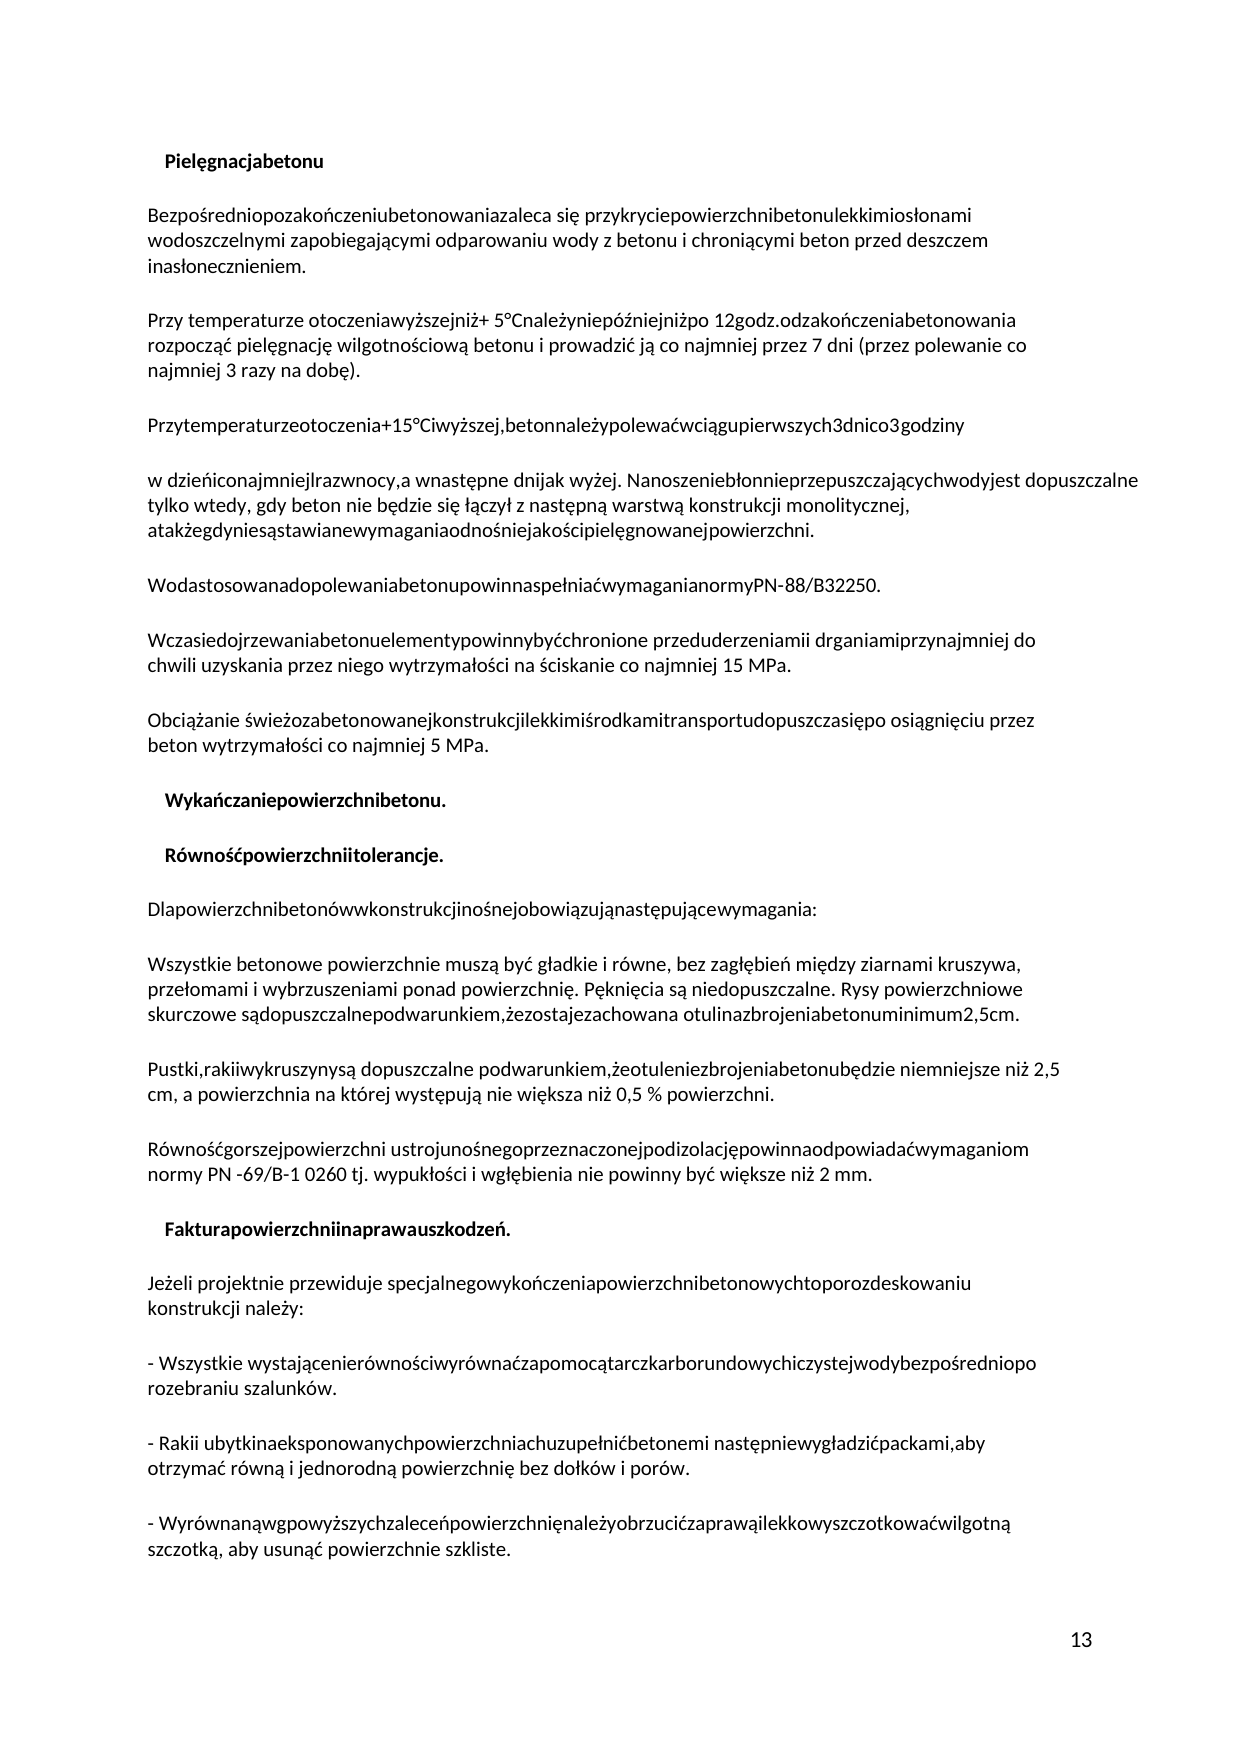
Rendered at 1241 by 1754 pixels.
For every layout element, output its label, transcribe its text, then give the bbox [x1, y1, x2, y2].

list Wyrównanąwgpowyższychzaleceńpowierzchnięnależyobrzucićzaprawąilekkowyszczotkowaćwilgotną szczotką, aby usunąć powierzchnie szkliste. [147, 1511, 1065, 1561]
text WodastosowanadopolewaniabetonupowinnaspełniaćwymaganianormyPN-88/B32250. [147, 573, 1157, 598]
text Obciążanie świeżozabetonowanejkonstrukcjilekkimiśrodkamitransportudopuszczasiępo osiągnięciu przez beton wytrzymałości co najmniej 5 MPa. [147, 707, 1079, 757]
text Wszystkie betonowe powierzchnie muszą być gładkie i równe, bez zagłębień między ziarnami kruszywa, przełomami i wybrzuszeniami ponad powierzchnię. Pęknięcia są niedopuszczalne. Rysy powierzchniowe skurczowe sądopuszczalnepodwarunkiem,żezostajezachowana otulinazbrojeniabetonuminimum2,5cm. [147, 951, 1079, 1026]
text Bezpośredniopozakończeniubetonowaniazaleca się przykryciepowierzchnibetonulekkimiosłonami wodoszczelnymi zapobiegającymi odparowaniu wody z betonu i chroniącymi beton przed deszczem [147, 203, 1051, 253]
text Wczasiedojrzewaniabetonuelementypowinnybyćchronione przeduderzeniamii drganiamiprzynajmniej do chwili uzyskania przez niego wytrzymałości na ściskanie co najmniej 15 MPa. [147, 627, 1066, 677]
text w dzieńiconajmniejlrazwnocy,a wnastępne dnijak wyżej. Nanoszeniebłonnieprzepuszczającychwodyjest dopuszczalne tylko wtedy, gdy beton nie będzie się łączył z następną warstwą konstrukcji monolitycznej, [147, 467, 1157, 517]
list Fakturapowierzchniinaprawauszkodzeń. [147, 1216, 1157, 1241]
text Przytemperaturzeotoczenia+15°Ciwyższej,betonnależypolewaćwciągupierwszych3dnico3godziny [147, 413, 1157, 438]
text inasłonecznieniem. [147, 253, 1157, 278]
list Równośćpowierzchniitolerancje. [147, 842, 1157, 868]
list Wykańczaniepowierzchnibetonu. [147, 787, 1157, 813]
list Wszystkie wystającenierównościwyrównaćzapomocątarczkarborundowychiczystejwodybezpośredniopo rozebraniu szalunków. [147, 1351, 1091, 1401]
text atakżegdyniesąstawianewymaganiaodnośniejakościpielęgnowanejpowierzchni. [147, 518, 1157, 543]
text Pustki,rakiiwykruszynysą dopuszczalne podwarunkiem,żeotuleniezbrojeniabetonubędzie niemniejsze niż 2,5 cm, a powierzchnia na której występują nie większa niż 0,5 % powierzchni. [147, 1056, 1094, 1106]
text Równośćgorszejpowierzchni ustrojunośnegoprzeznaczonejpodizolacjępowinnaodpowiadaćwymaganiom normy PN -69/B-1 0260 tj. wypukłości i wgłębienia nie powinny być większe niż 2 mm. [147, 1136, 1079, 1186]
list Rakii ubytkinaeksponowanychpowierzchniachuzupełnićbetonemi następniewygładzićpackami,aby otrzymać równą i jednorodną powierzchnię bez dołków i porów. [147, 1431, 1035, 1481]
text Dlapowierzchnibetonówwkonstrukcjinośnejobowiązująnastępującewymagania: [147, 897, 1157, 922]
list Pielęgnacjabetonu [147, 148, 1157, 173]
text Przy temperaturze otoczeniawyższejniż+ 5°Cnależyniepóźniejniżpo 12godz.odzakończeniabetonowania rozpocząć pielęgnację wilgotnościową betonu i prowadzić ją co najmniej przez 7 dni (przez polewanie co najmniej 3 razy na dobę). [147, 308, 1079, 383]
text Jeżeli projektnie przewiduje specjalnegowykończeniapowierzchnibetonowychtoporozdeskowaniu konstrukcji należy: [147, 1271, 1051, 1321]
